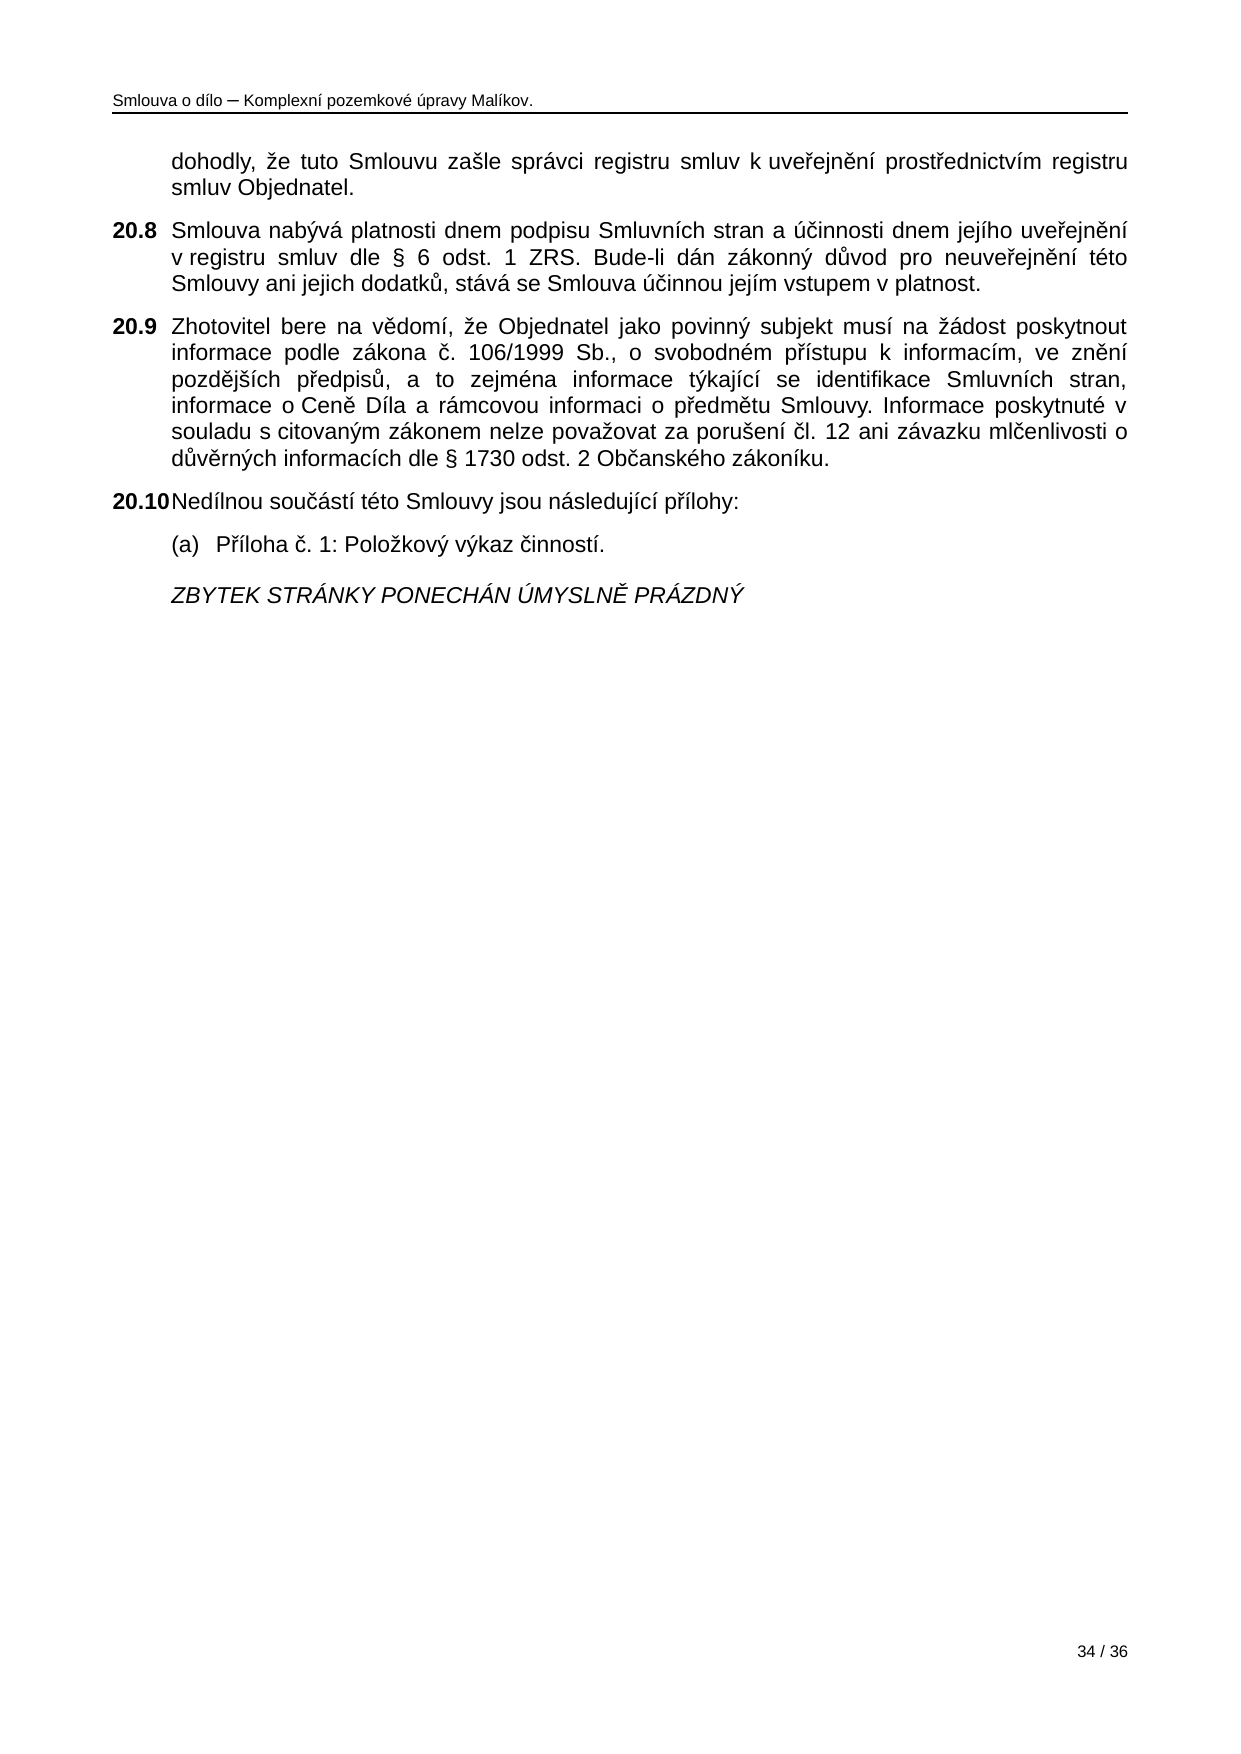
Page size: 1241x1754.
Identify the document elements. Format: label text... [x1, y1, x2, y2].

text Zhotovitel bere na vědomí, že Objednatel jako povinný subjekt musí na žádost poskytnout informace podle zákona č. 106/1999 Sb., o svobodném přístupu k informacím, ve znění pozdějších předpisů, a to zejména informace týkající se identifikace Smluvních stran, informace o Ceně Díla a rámcovou informaci o předmětu Smlouvy. Informace poskytnuté v souladu s citovaným zákonem nelze považovat za porušení čl. 12 ani závazku mlčenlivosti o důvěrných informacích dle § 1730 odst. 2 Občanského zákoníku. [112, 313, 1128, 471]
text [112, 148, 1128, 200]
text Nedílnou součástí této Smlouvy jsou následující přílohy: [112, 488, 1128, 514]
list Příloha č. 1: Položkový výkaz činností. [171, 531, 1128, 557]
text Smlouva nabývá platnosti dnem podpisu Smluvních stran a účinnosti dnem jejího uveřejnění v registru smluv dle § 6 odst. 1 ZRS. Bude-li dán zákonný důvod pro neuveřejnění této Smlouvy ani jejich dodatků, stává se Smlouva účinnou jejím vstupem v platnost. [112, 217, 1128, 296]
list ZBYTEK STRÁNKY PONECHÁN ÚMYSLNĚ PRÁZDNÝ [171, 582, 1128, 608]
